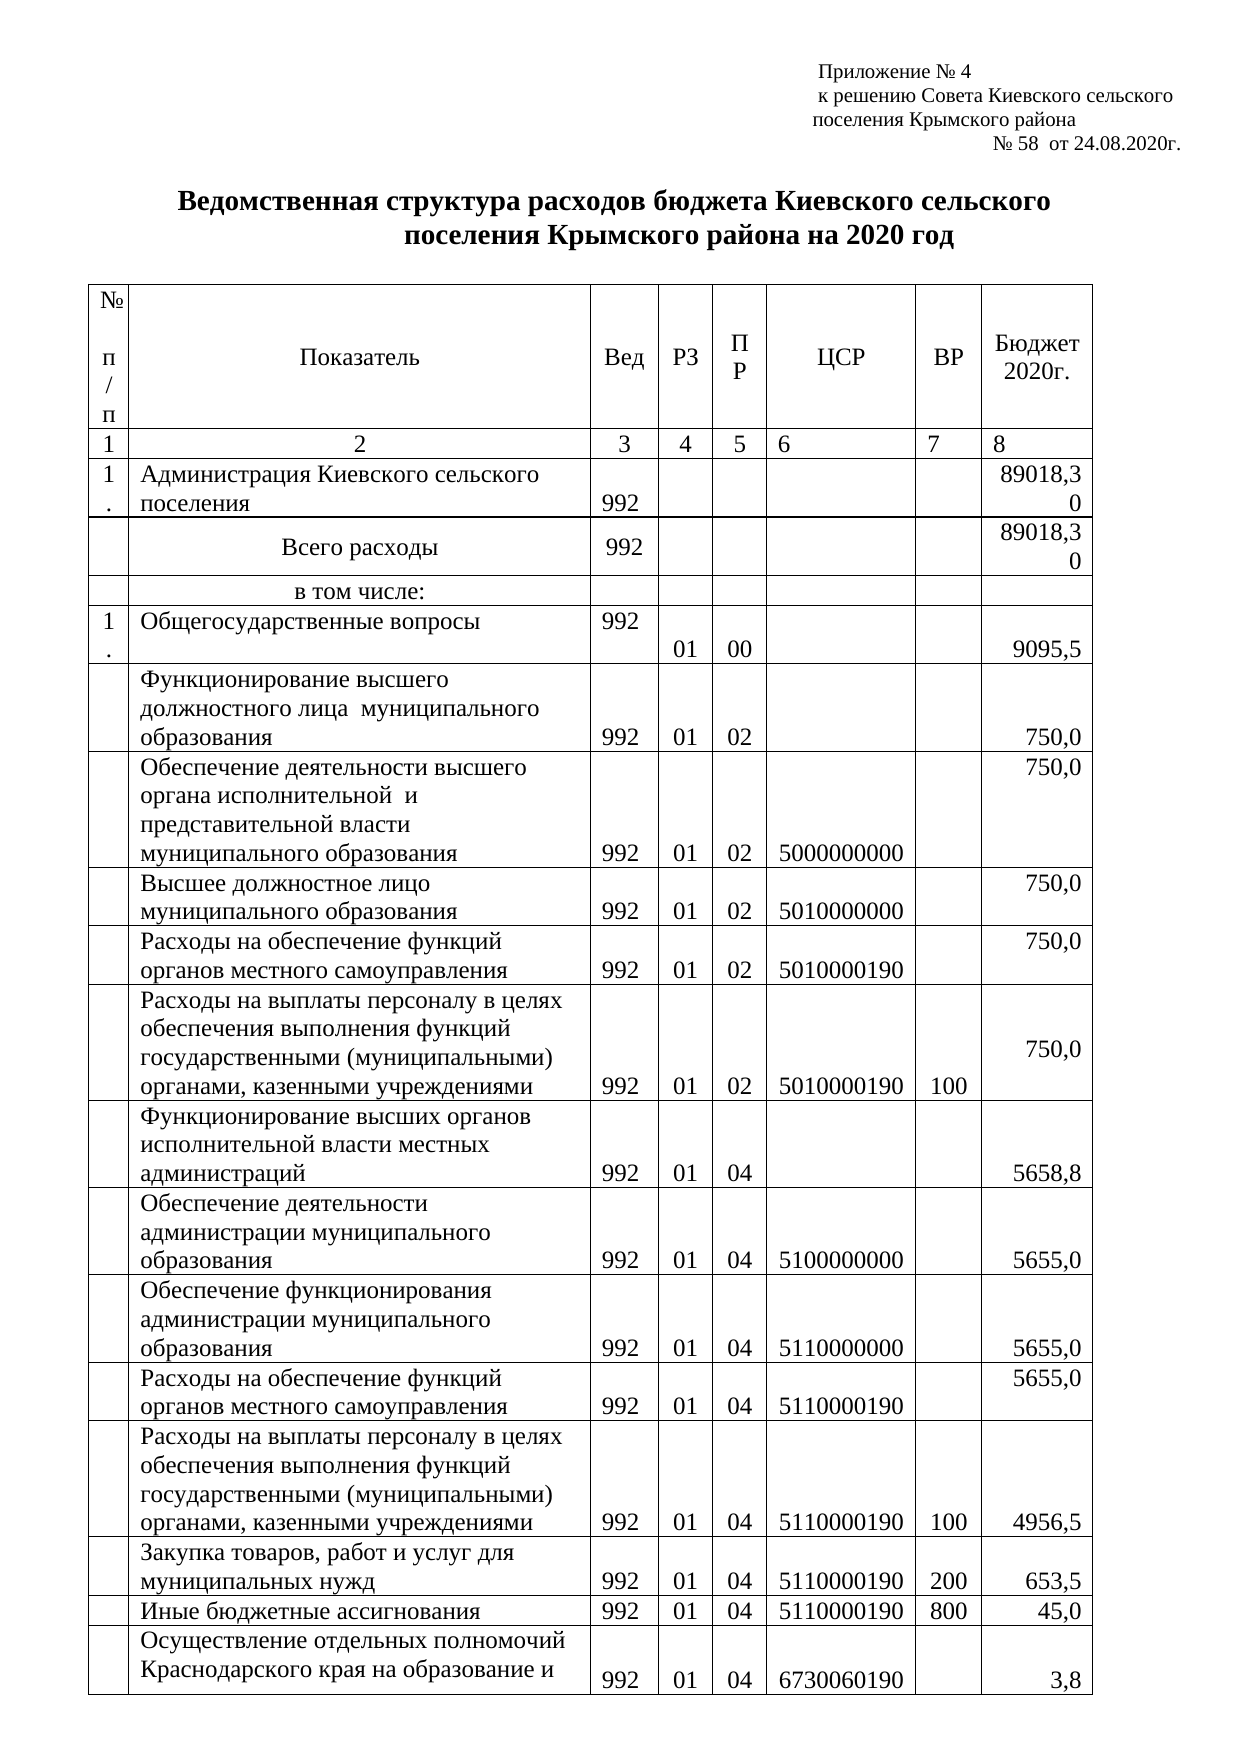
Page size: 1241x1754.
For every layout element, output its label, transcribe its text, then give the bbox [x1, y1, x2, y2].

table_header Вед [591, 285, 658, 428]
table_cell 6730060190 [767, 1626, 915, 1694]
table_cell 5110000190 [767, 1596, 915, 1624]
table_cell 5010000190 [767, 926, 915, 984]
table_cell [916, 1363, 981, 1420]
table_header ЦСР [767, 285, 915, 428]
table_cell 800 [916, 1596, 981, 1624]
table_cell 02 [713, 868, 766, 925]
table_cell 992 [591, 1626, 658, 1694]
table_header ВР [916, 285, 981, 428]
table_cell 992 [591, 1363, 658, 1420]
table_cell Общегосударственные вопросы [129, 606, 590, 663]
table_cell 89018,30 [982, 518, 1092, 575]
table_cell 750,0 [982, 926, 1092, 984]
text к решению Совета Киевского сельского поселения Крымского района [177, 83, 1181, 131]
table_cell 01 [659, 1101, 712, 1187]
table_cell 01 [659, 1275, 712, 1362]
table_cell 04 [713, 1596, 766, 1624]
table_cell 3,8 [982, 1626, 1092, 1694]
table_cell Функционирование высшего должностного лица муниципального образования [129, 664, 590, 751]
table_cell 04 [713, 1421, 766, 1536]
table_cell 7 [916, 429, 981, 458]
table_cell Расходы на выплаты персоналу в целях обеспечения выполнения функций государственными (муниципальными) органами, казенными учреждениями [129, 985, 590, 1100]
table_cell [129, 1537, 590, 1595]
table_cell 5100000000 [767, 1188, 915, 1274]
table_cell [89, 1101, 128, 1187]
table_cell [89, 1275, 128, 1362]
table_cell 01 [659, 926, 712, 984]
table_cell [89, 1626, 128, 1694]
table_cell 04 [713, 1188, 766, 1274]
table_cell [89, 752, 128, 867]
table_cell 04 [713, 1275, 766, 1362]
text поселения Крымского района на 2020 год [177, 217, 1181, 250]
table_cell 5010000000 [767, 868, 915, 925]
table_cell [767, 459, 915, 516]
table_cell 992 [591, 868, 658, 925]
table_header РЗ [659, 285, 712, 428]
table_cell [713, 518, 766, 575]
table_cell 04 [713, 1363, 766, 1420]
table_cell 1. [89, 606, 128, 663]
table_cell Расходы на выплаты персоналу в целях обеспечения выполнения функций государственными (муниципальными) органами, казенными учреждениями [129, 1421, 590, 1536]
table_cell 5110000190 [767, 1537, 915, 1595]
table_cell 2 [129, 429, 590, 458]
table_cell 992 [591, 1421, 658, 1536]
table_cell [591, 576, 658, 605]
table_cell 01 [659, 1596, 712, 1624]
table_cell 5110000190 [767, 1421, 915, 1536]
table_cell 02 [713, 664, 766, 751]
table_cell Обеспечение деятельности высшего органа исполнительной и представительной власти муниципального образования [129, 752, 590, 867]
table_cell [89, 1596, 128, 1624]
table_cell [916, 1275, 981, 1362]
table_cell 00 [713, 606, 766, 663]
table_cell [659, 459, 712, 516]
table_cell 4956,5 [982, 1421, 1092, 1536]
table_cell 6 [767, 429, 915, 458]
table_cell [89, 518, 128, 575]
table_cell [767, 576, 915, 605]
text Приложение № 4 [177, 59, 1181, 83]
table_cell Иные бюджетные ассигнования [129, 1596, 590, 1624]
table_cell [659, 576, 712, 605]
table_cell 01 [659, 1421, 712, 1536]
table_cell 992 [591, 664, 658, 751]
table_cell Высшее должностное лицо муниципального образования [129, 868, 590, 925]
table_cell 01 [659, 606, 712, 663]
table_cell 200 [916, 1537, 981, 1595]
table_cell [129, 1626, 590, 1694]
table_cell 5655,0 [982, 1363, 1092, 1420]
table_cell [916, 664, 981, 751]
text № 58 от 24.08.2020г. [177, 131, 1181, 155]
table_cell 992 [591, 518, 658, 575]
table_cell Расходы на обеспечение функций органов местного самоуправления [129, 926, 590, 984]
table_cell [89, 1188, 128, 1274]
table_cell 992 [591, 1596, 658, 1624]
table_cell [767, 1101, 915, 1187]
table_cell 992 [591, 1101, 658, 1187]
table_cell 3 [591, 429, 658, 458]
table_cell 992 [591, 1188, 658, 1274]
table_cell Обеспечение функционирования администрации муниципального образования [129, 1275, 590, 1362]
table_cell Администрация Киевского сельского поселения [129, 459, 590, 516]
table_cell [89, 576, 128, 605]
table_cell 5110000000 [767, 1275, 915, 1362]
table_cell 5658,8 [982, 1101, 1092, 1187]
text Ведомственная структура расходов бюджета Киевского сельского [177, 183, 1181, 217]
table_cell [916, 926, 981, 984]
table_cell 5655,0 [982, 1275, 1092, 1362]
table_cell [916, 606, 981, 663]
table_cell 992 [591, 985, 658, 1100]
table_cell [713, 459, 766, 516]
table_cell 992 [591, 1275, 658, 1362]
table_cell [916, 1101, 981, 1187]
table_cell 01 [659, 1537, 712, 1595]
table_cell 992 [591, 606, 658, 663]
table_cell 04 [713, 1101, 766, 1187]
table_cell [916, 752, 981, 867]
table_cell [89, 664, 128, 751]
table_header Показатель [129, 285, 590, 428]
table_cell 5010000190 [767, 985, 915, 1100]
table_cell Расходы на обеспечение функций органов местного самоуправления [129, 1363, 590, 1420]
table_cell [916, 518, 981, 575]
table_cell 750,0 [982, 664, 1092, 751]
table_cell [916, 1626, 981, 1694]
table_cell 01 [659, 985, 712, 1100]
table_cell 750,0 [982, 752, 1092, 867]
table_cell 01 [659, 1188, 712, 1274]
table_cell 5110000190 [767, 1363, 915, 1420]
table_cell 992 [591, 1537, 658, 1595]
table_cell 01 [659, 752, 712, 867]
table_cell [89, 1537, 128, 1595]
table_cell 100 [916, 985, 981, 1100]
table_cell [767, 606, 915, 663]
table_cell 100 [916, 1421, 981, 1536]
table_cell 01 [659, 868, 712, 925]
table_cell [89, 868, 128, 925]
table_header № п/п [89, 285, 128, 428]
table_header Бюджет 2020г. [982, 285, 1092, 428]
table_cell 04 [713, 1626, 766, 1694]
table_cell 8 [982, 429, 1092, 458]
table_cell 992 [591, 752, 658, 867]
table_cell 5655,0 [982, 1188, 1092, 1274]
table_cell [89, 926, 128, 984]
table_cell [659, 518, 712, 575]
table_cell 653,5 [982, 1537, 1092, 1595]
table_cell 5000000000 [767, 752, 915, 867]
table_cell [916, 576, 981, 605]
table_cell [713, 576, 766, 605]
table_cell Обеспечение деятельности администрации муниципального образования [129, 1188, 590, 1274]
table_cell [767, 518, 915, 575]
table_cell Функционирование высших органов исполнительной власти местных администраций [129, 1101, 590, 1187]
table_cell 4 [659, 429, 712, 458]
table_cell 45,0 [982, 1596, 1092, 1624]
table_cell 02 [713, 985, 766, 1100]
table_cell 01 [659, 1626, 712, 1694]
table_cell 89018,30 [982, 459, 1092, 516]
table_cell 992 [591, 459, 658, 516]
table_cell 1 [89, 429, 128, 458]
table_cell 01 [659, 664, 712, 751]
table_cell 04 [713, 1537, 766, 1595]
table_cell 750,0 [982, 868, 1092, 925]
table_cell 1. [89, 459, 128, 516]
table_cell Всего расходы [129, 518, 590, 575]
table_header ПР [713, 285, 766, 428]
table_cell 5 [713, 429, 766, 458]
table_cell [89, 985, 128, 1100]
table_cell 992 [591, 926, 658, 984]
table_cell 9095,5 [982, 606, 1092, 663]
table_cell 01 [659, 1363, 712, 1420]
table_cell [89, 1421, 128, 1536]
table_cell [916, 459, 981, 516]
table_cell [767, 664, 915, 751]
table_cell [982, 576, 1092, 605]
table_cell 02 [713, 926, 766, 984]
table_cell [89, 1363, 128, 1420]
table_cell [916, 1188, 981, 1274]
table_cell 750,0 [982, 985, 1092, 1100]
table_cell в том числе: [129, 576, 590, 605]
table_cell [916, 868, 981, 925]
table_cell 02 [713, 752, 766, 867]
